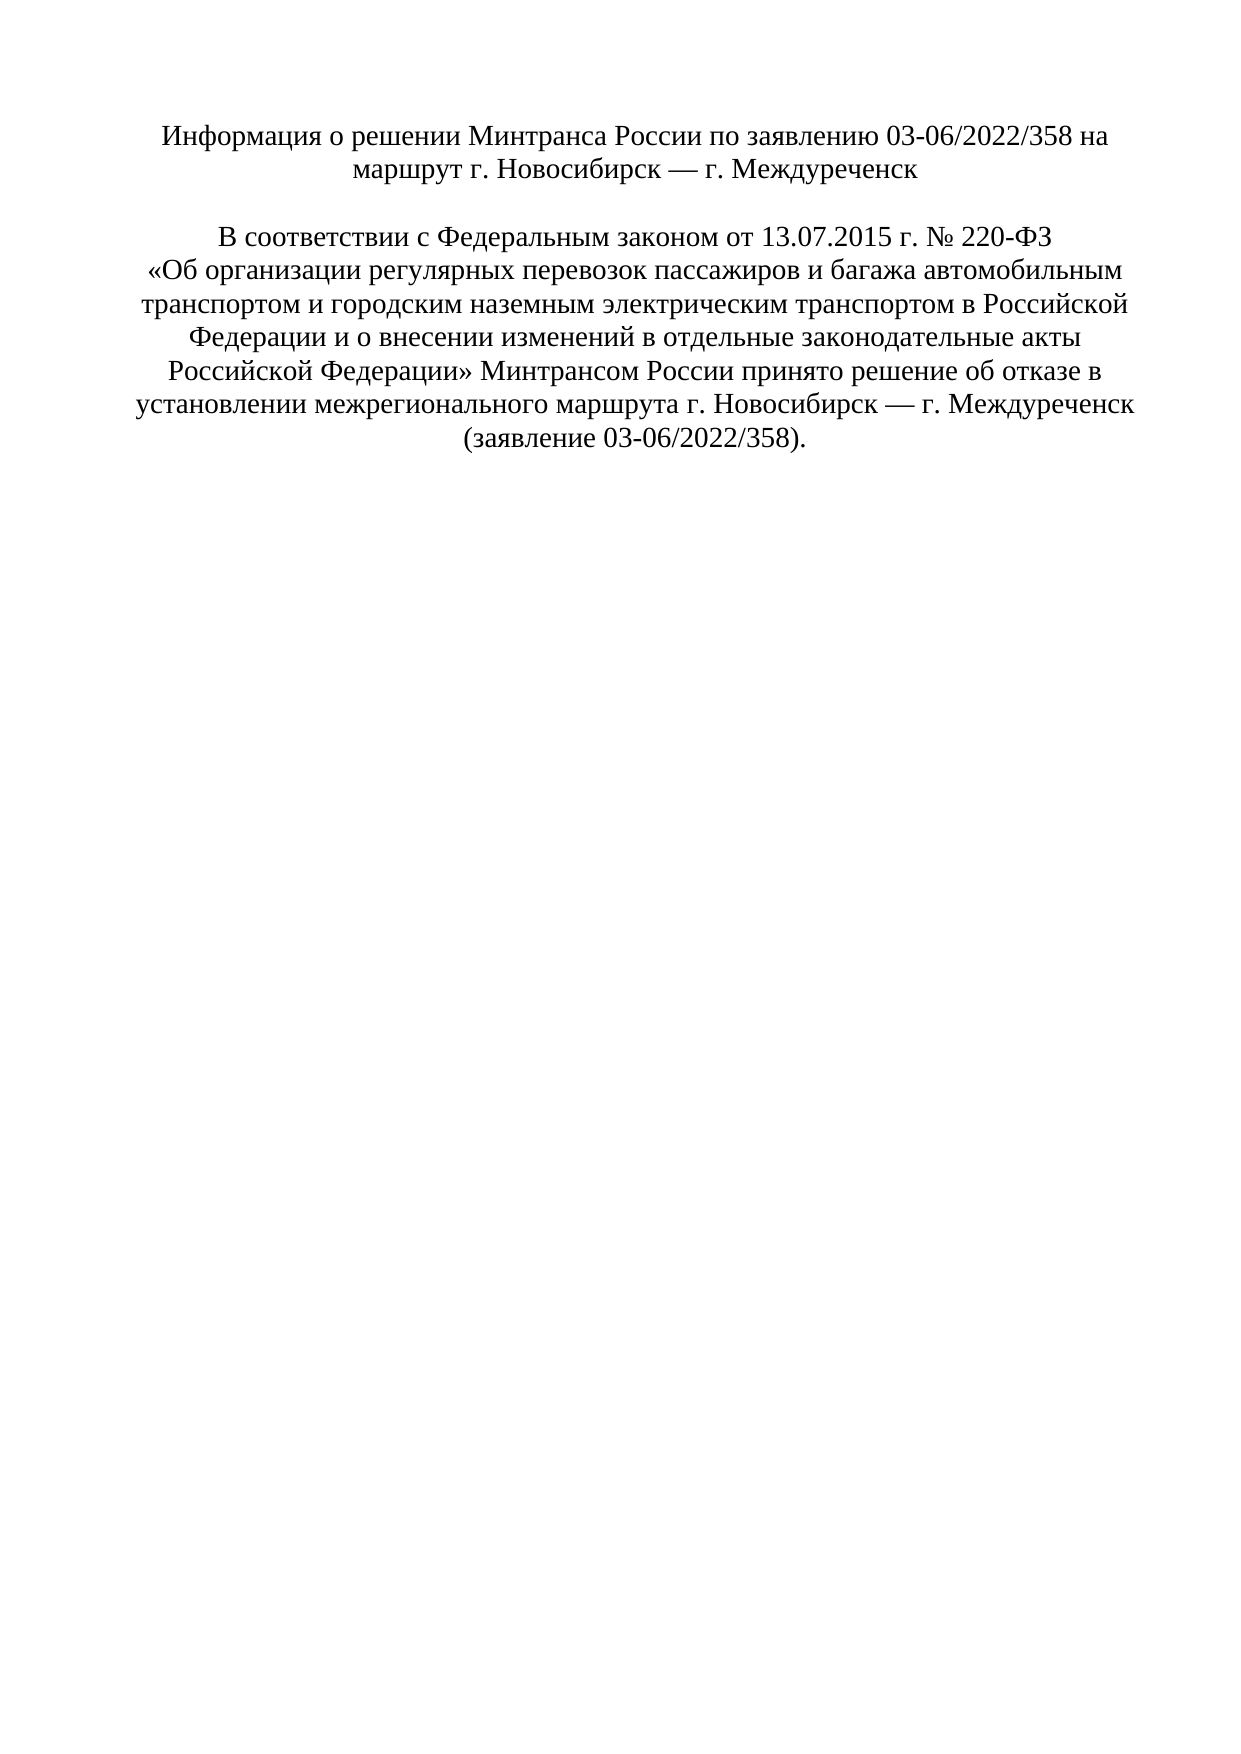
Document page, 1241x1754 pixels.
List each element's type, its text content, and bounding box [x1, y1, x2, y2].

text Информация о решении Минтранса России по заявлению 03-06/2022/358 на маршрут г. Новосибирск — г. Междуреченск [118, 118, 1152, 185]
text В соответствии с Федеральным законом от 13.07.2015 г. № 220-ФЗ «Об организации регулярных перевозок пассажиров и багажа автомобильным транспортом и городским наземным электрическим транспортом в Российской Федерации и о внесении изменений в отдельные законодательные акты Российской Федерации» Минтрансом России принято решение об отказе в установлении межрегионального маршрута г. Новосибирск — г. Междуреченск (заявление 03-06/2022/358). [118, 219, 1152, 453]
